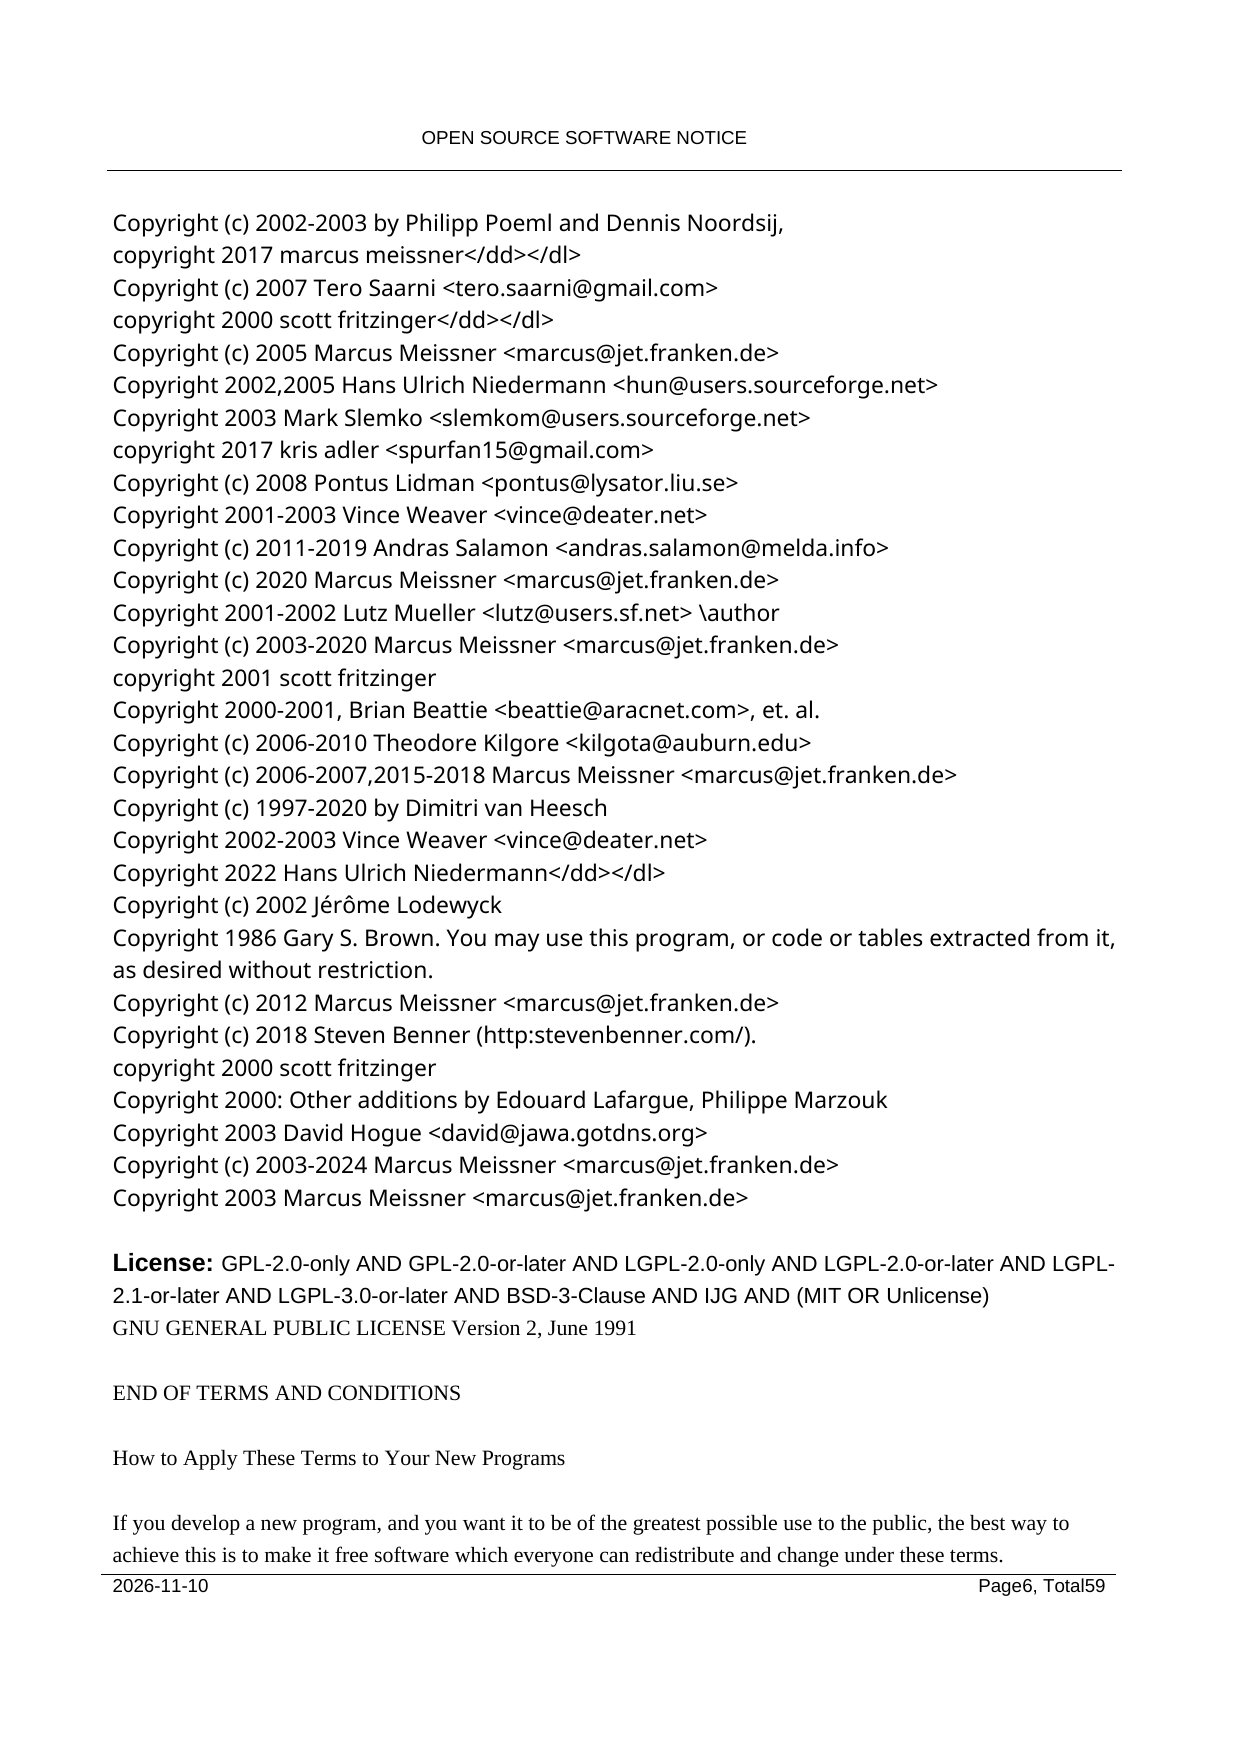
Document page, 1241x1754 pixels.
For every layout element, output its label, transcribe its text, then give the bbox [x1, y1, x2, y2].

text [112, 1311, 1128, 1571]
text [112, 206, 1128, 1246]
text License: GPL-2.0-only AND GPL-2.0-or-later AND LGPL-2.0-only AND LGPL-2.0-or-later AND LGPL-2.1-or-later AND LGPL-3.0-or-later AND BSD-3-Clause AND IJG AND (MIT OR Unlicense) [112, 1246, 1128, 1311]
